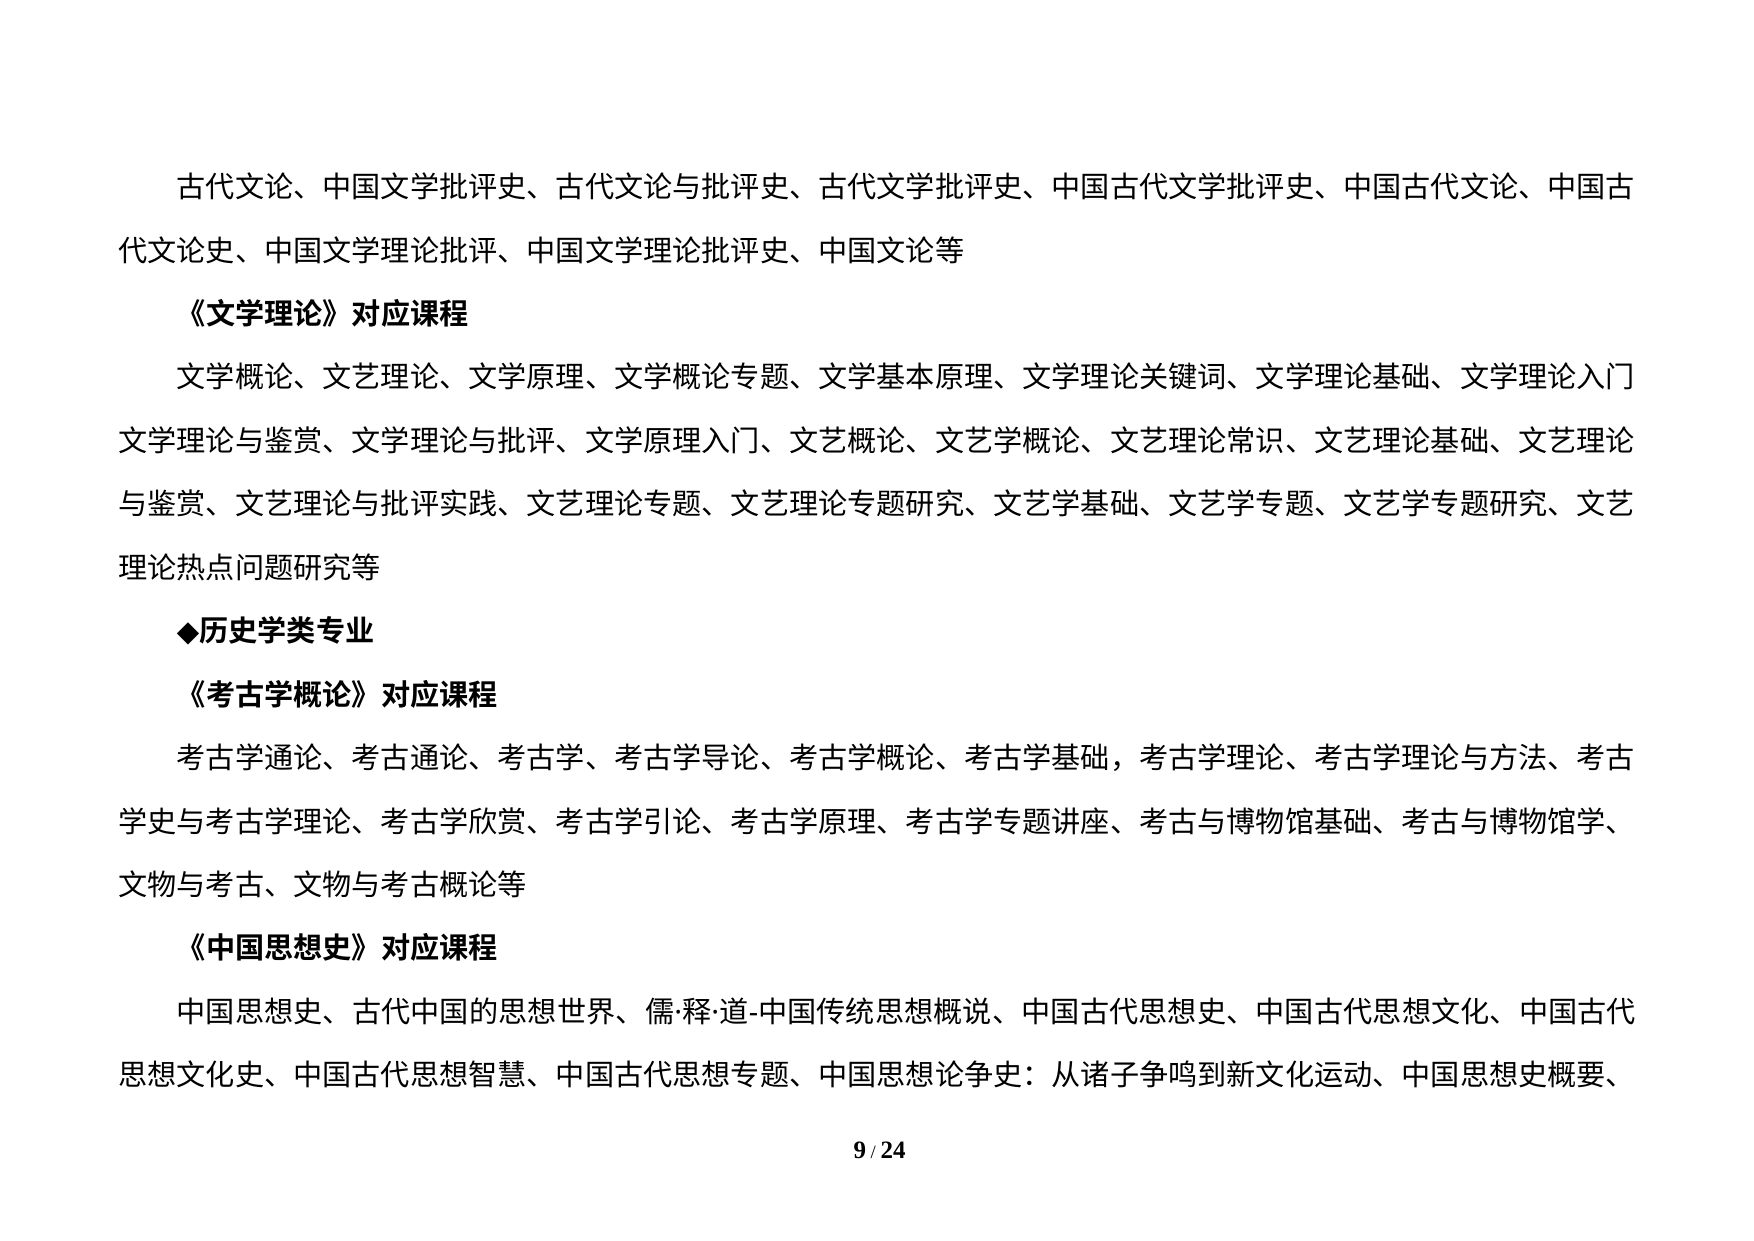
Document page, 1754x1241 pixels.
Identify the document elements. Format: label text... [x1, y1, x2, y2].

text 考古学通论、考古通论、考古学、考古学导论、考古学概论、考古学基础，考古学理论、考古学理论与方法、考古学史与考古学理论、考古学欣赏、考古学引论、考古学原理、考古学专题讲座、考古与博物馆基础、考古与博物馆学、文物与考古、文物与考古概论等 [118, 735, 1636, 904]
text ◆历史学类专业 [118, 608, 1636, 650]
text 《中国思想史》对应课程 [118, 925, 1636, 967]
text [118, 988, 1636, 1094]
text 《文学理论》对应课程 [118, 291, 1636, 333]
text 古代文论、中国文学批评史、古代文论与批评史、古代文学批评史、中国古代文学批评史、中国古代文论、中国古代文论史、中国文学理论批评、中国文学理论批评史、中国文论等 [118, 164, 1636, 269]
text 文学概论、文艺理论、文学原理、文学概论专题、文学基本原理、文学理论关键词、文学理论基础、文学理论入门、文学理论与鉴赏、文学理论与批评、文学原理入门、文艺概论、文艺学概论、文艺理论常识、文艺理论基础、文艺理论与鉴赏、文艺理论与批评实践、文艺理论专题、文艺理论专题研究、文艺学基础、文艺学专题、文艺学专题研究、文艺理论热点问题研究等 [118, 354, 1636, 587]
text 《考古学概论》对应课程 [118, 671, 1636, 713]
